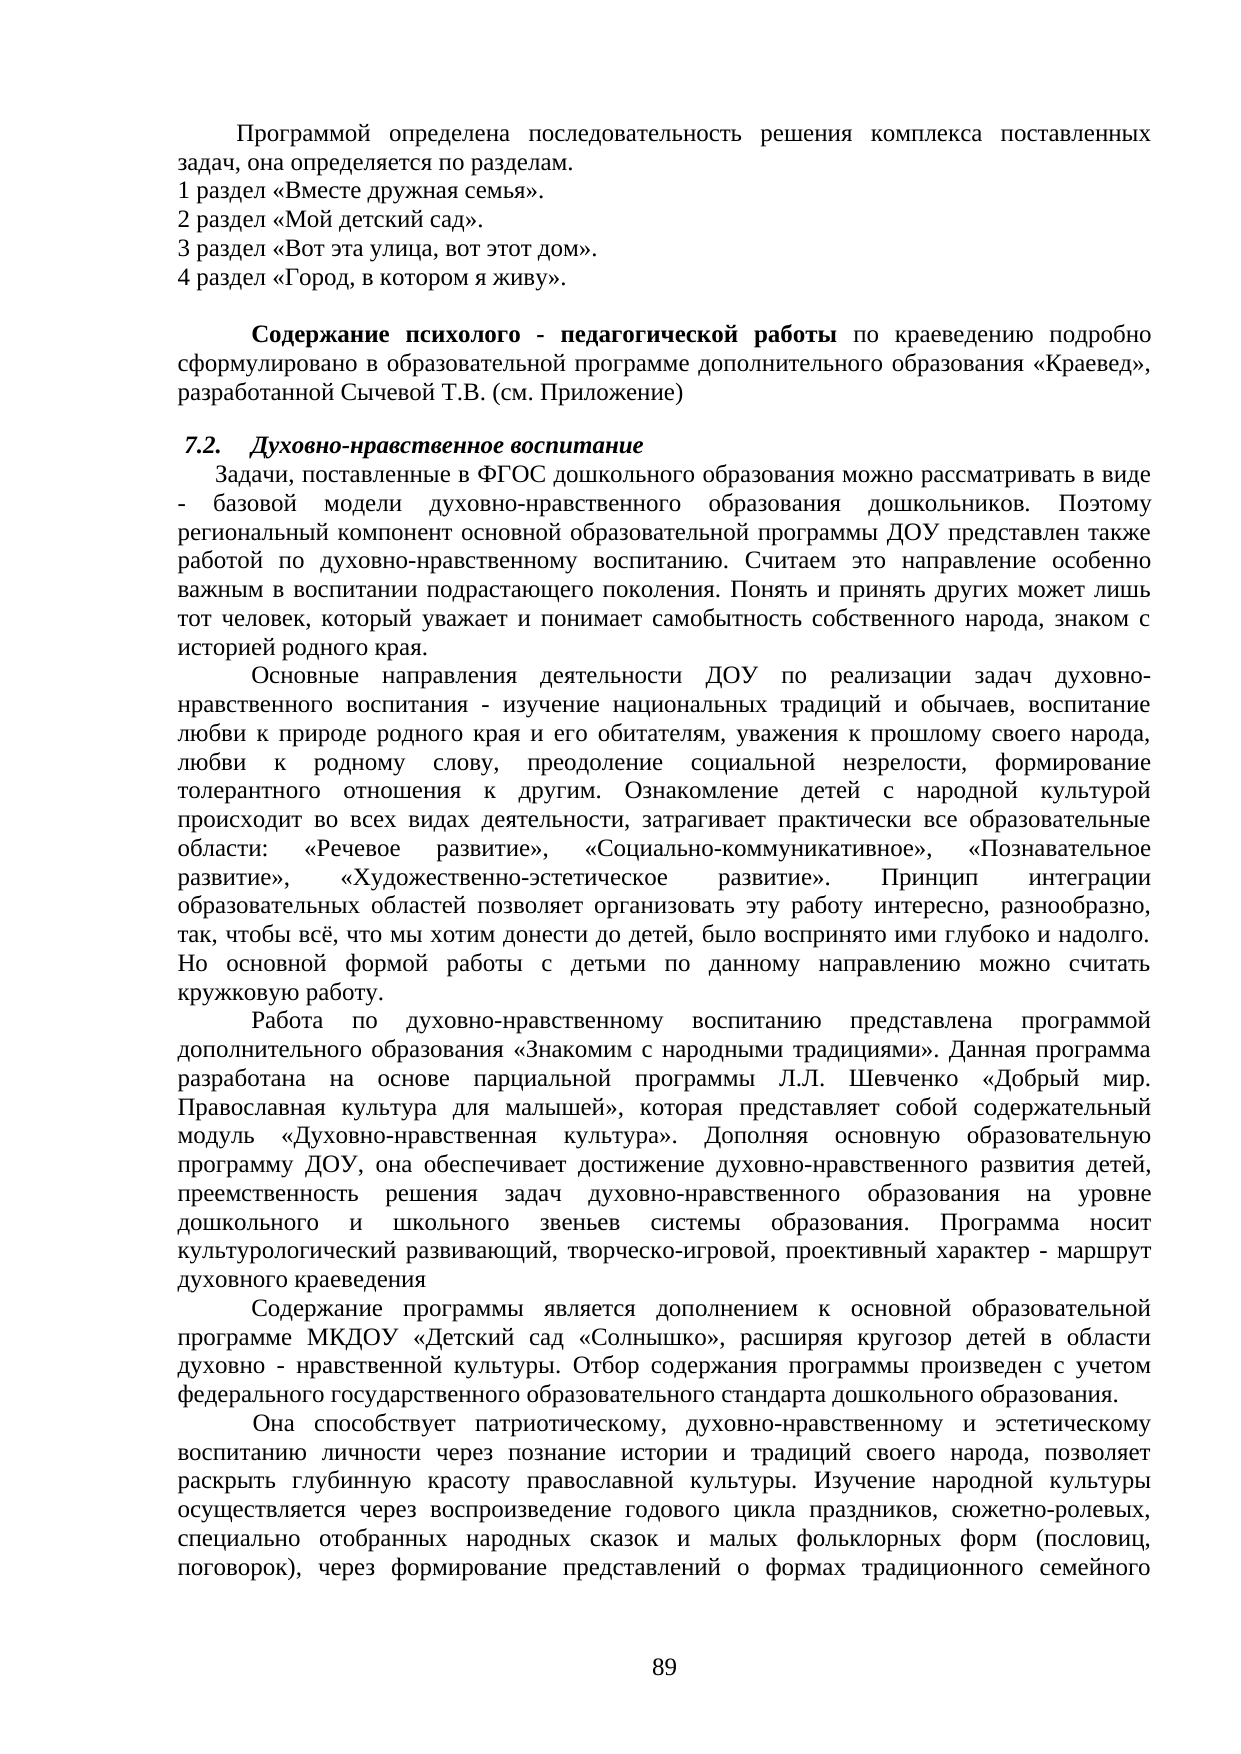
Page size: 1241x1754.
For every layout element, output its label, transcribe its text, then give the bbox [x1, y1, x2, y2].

text Задачи, поставленные в ФГОС дошкольного образования можно рассматривать в виде - базовой модели духовно-нравственного образования дошкольников. Поэтому региональный компонент основной образовательной программы ДОУ представлен также работой по духовно-нравственному воспитанию. Считаем это направление особенно важным в воспитании подрастающего поколения. Понять и принять других может лишь тот человек, который уважает и понимает самобытность собственного народа, знаком с историей родного края. [177, 459, 1152, 661]
text Содержание психолого - педагогической работы по краеведению подробно сформулировано в образовательной программе дополнительного образования «Краевед», разработанной Сычевой Т.В. (см. Приложение) [177, 319, 1152, 406]
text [177, 1408, 1152, 1581]
text 1 раздел «Вместе дружная семья». [177, 176, 1152, 204]
text Работа по духовно-нравственному воспитанию представлена программой дополнительного образования «Знакомим с народными традициями». Данная программа разработана на основе парциальной программы Л.Л. Шевченко «Добрый мир. Православная культура для малышей», которая представляет собой содержательный модуль «Духовно-нравственная культура». Дополняя основную образовательную программу ДОУ, она обеспечивает достижение духовно-нравственного развития детей, преемственность решения задач духовно-нравственного образования на уровне дошкольного и школьного звеньев системы образования. Программа носит культурологический развивающий, творческо-игровой, проективный характер - маршрут духовного краеведения [177, 1006, 1152, 1293]
text 4 раздел «Город, в котором я живу». [177, 262, 1152, 291]
text 2 раздел «Мой детский сад». [177, 204, 1152, 233]
list Духовно-нравственное воспитание [184, 431, 1152, 459]
text Основные направления деятельности ДОУ по реализации задач духовно-нравственного воспитания - изучение национальных традиций и обычаев, воспитание любви к природе родного края и его обитателям, уважения к прошлому своего народа, любви к родному слову, преодоление социальной незрелости, формирование толерантного отношения к другим. Ознакомление детей с народной культурой происходит во всех видах деятельности, затрагивает практически все образовательные области: «Речевое развитие», «Социально-коммуникативное», «Познавательное развитие», «Художественно-эстетическое развитие». Принцип интеграции образовательных областей позволяет организовать эту работу интересно, разнообразно, так, чтобы всё, что мы хотим донести до детей, было воспринято ими глубоко и надолго. Но основной формой работы с детьми по данному направлению можно считать кружковую работу. [177, 661, 1152, 1006]
text 3 раздел «Вот эта улица, вот этот дом». [177, 233, 1152, 262]
text Программой определена последовательность решения комплекса поставленных задач, она определяется по разделам. [177, 118, 1152, 176]
text Содержание программы является дополнением к основной образовательной программе МКДОУ «Детский сад «Солнышко», расширяя кругозор детей в области духовно - нравственной культуры. Отбор содержания программы произведен с учетом федерального государственного образовательного стандарта дошкольного образования. [177, 1293, 1152, 1408]
